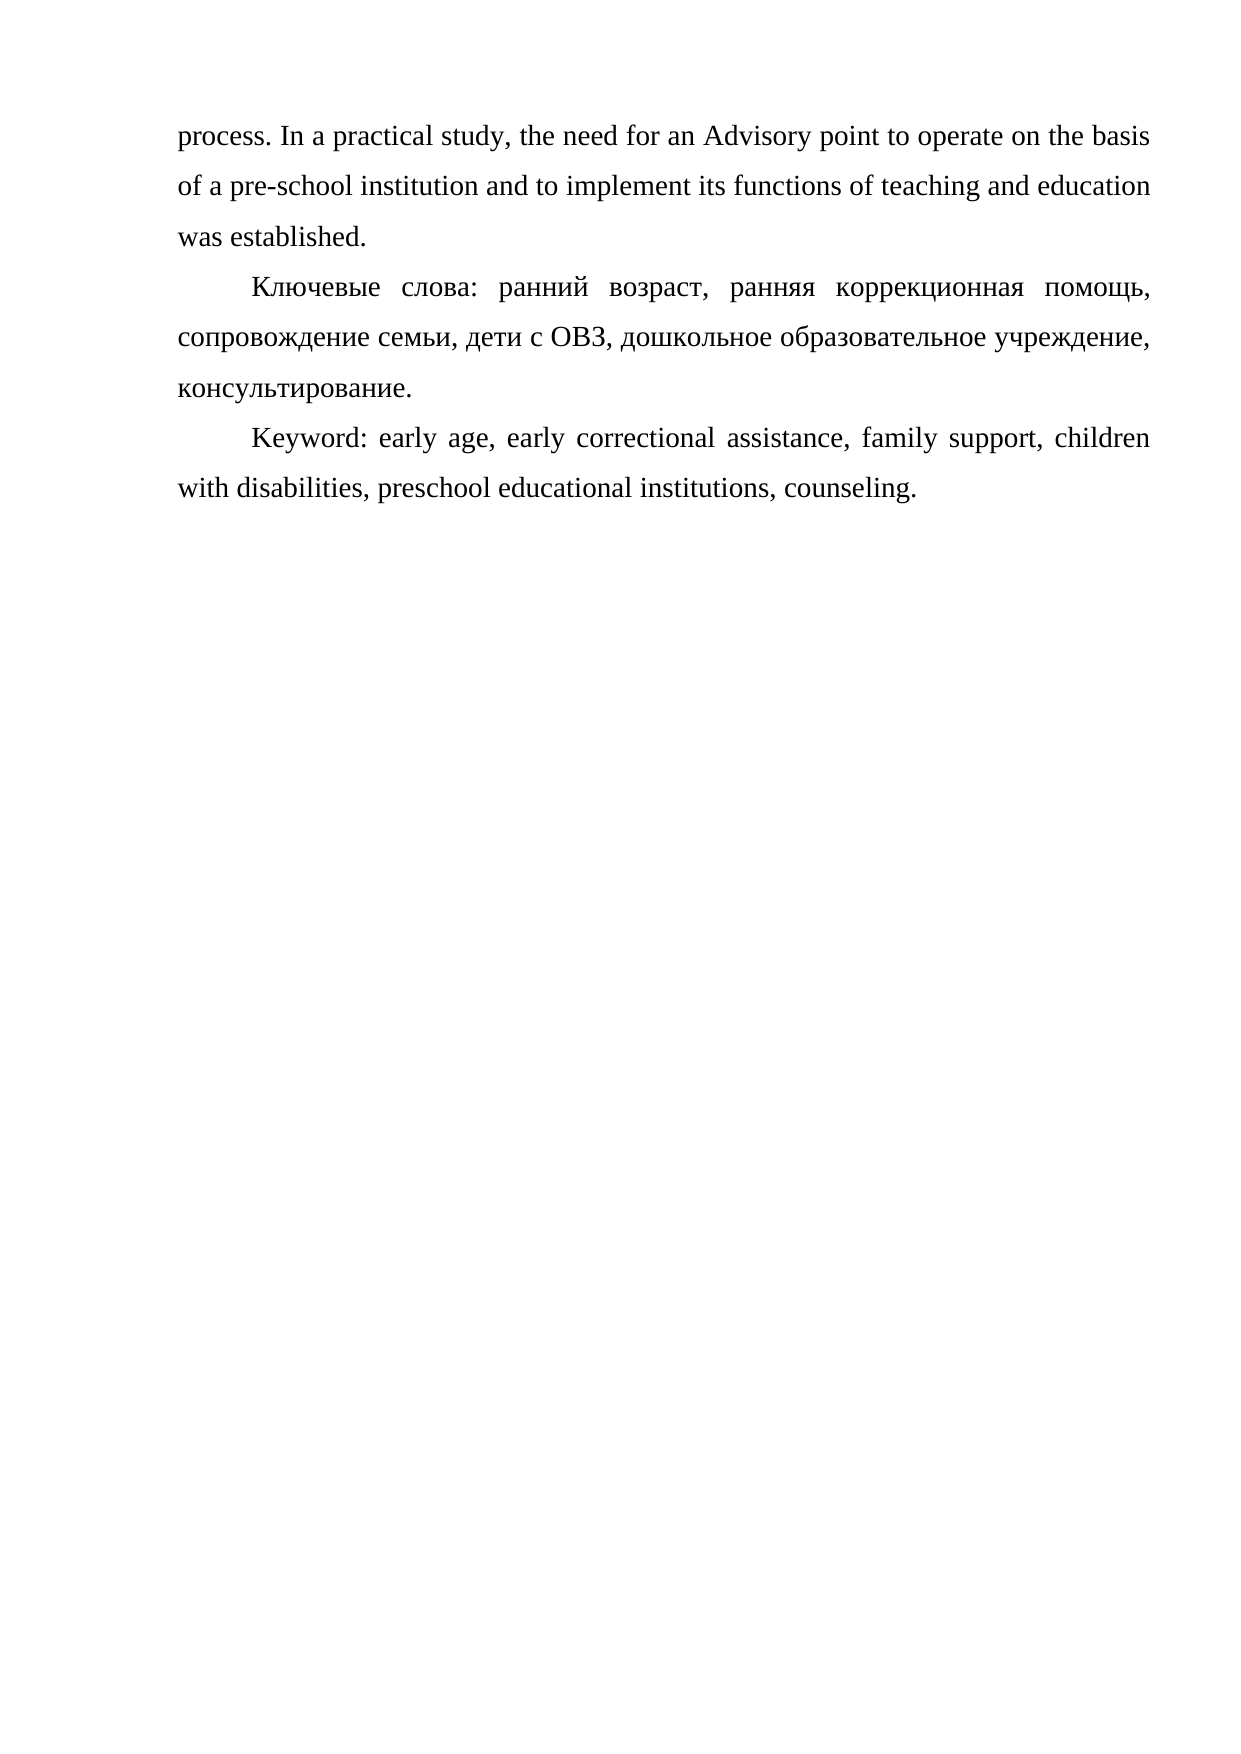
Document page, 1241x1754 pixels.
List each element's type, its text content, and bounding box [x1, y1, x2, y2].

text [177, 118, 1152, 252]
text Ключевые слова: ранний возраст, ранняя коррекционная помощь, сопровождение семьи, дети с ОВЗ, дошкольное образовательное учреждение, консультирование. [177, 269, 1152, 403]
text Keyword: early age, early correctional assistance, family support, children with disabilities, preschool educational institutions, counseling. [177, 420, 1152, 504]
